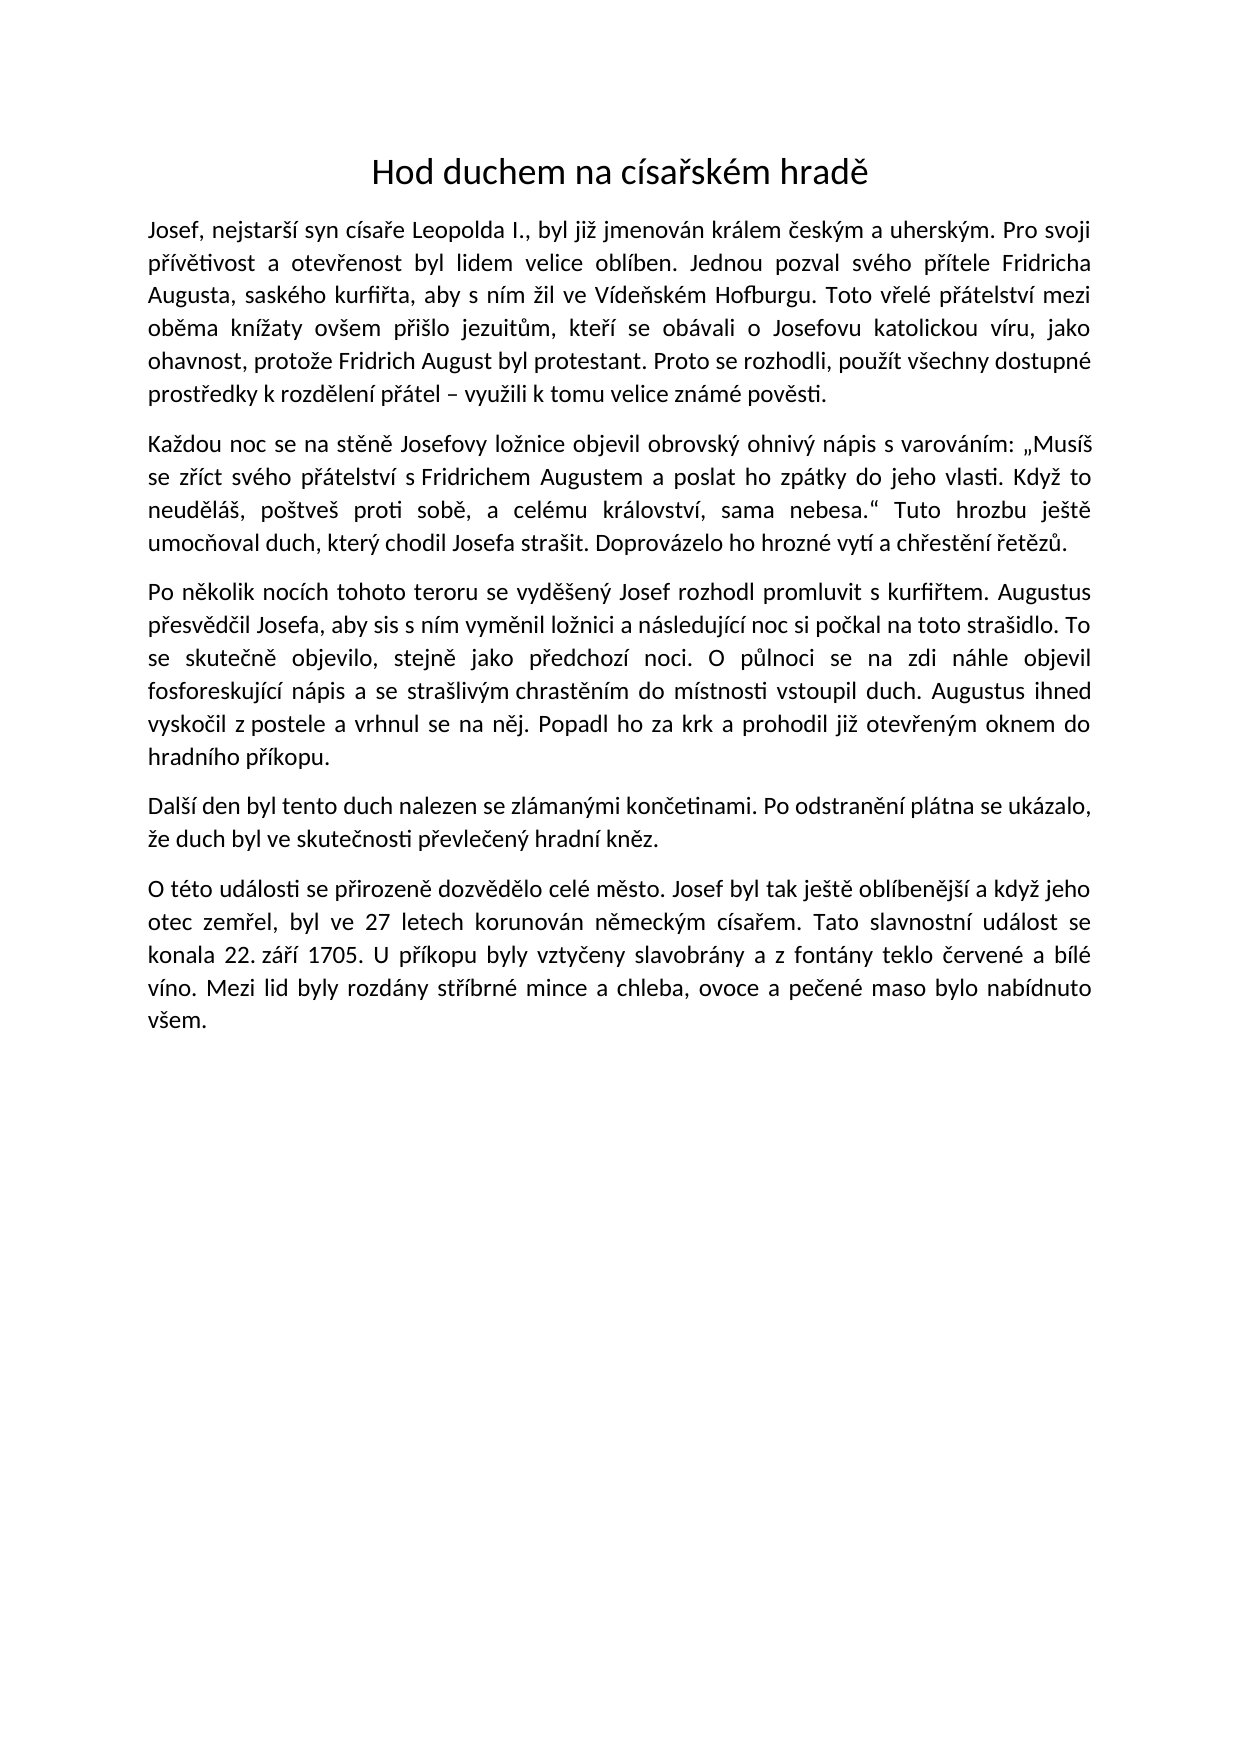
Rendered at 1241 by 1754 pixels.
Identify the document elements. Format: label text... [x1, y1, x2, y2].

text Hod duchem na císařském hradě [148, 148, 1093, 193]
text Josef, nejstarší syn císaře Leopolda I., byl již jmenován králem českým a uherským. Pro svoji přívětivost a otevřenost byl lidem velice oblíben. Jednou pozval svého přítele Fridricha Augusta, saského kurfiřta, aby s ním žil ve Vídeňském Hofburgu. Toto vřelé přátelství mezi oběma knížaty ovšem přišlo jezuitům, kteří se obávali o Josefovu katolickou víru, jako ohavnost, protože Fridrich August byl protestant. Proto se rozhodli, použít všechny dostupné prostředky k rozdělení přátel – využili k tomu velice známé pověsti. [148, 214, 1093, 409]
text Po několik nocích tohoto teroru se vyděšený Josef rozhodl promluvit s kurfiřtem. Augustus přesvědčil Josefa, aby sis s ním vyměnil ložnici a následující noc si počkal na toto strašidlo. To se skutečně objevilo, stejně jako předchozí noci. O půlnoci se na zdi náhle objevil fosforeskující nápis a se strašlivým chrastěním do místnosti vstoupil duch. Augustus ihned vyskočil z postele a vrhnul se na něj. Popadl ho za krk a prohodil již otevřeným oknem do hradního příkopu. [148, 576, 1093, 771]
text O této události se přirozeně dozvědělo celé město. Josef byl tak ještě oblíbenější a když jeho otec zemřel, byl ve 27 letech korunován německým císařem. Tato slavnostní událost se konala 22. září 1705. U příkopu byly vztyčeny slavobrány a z fontány teklo červené a bílé víno. Mezi lid byly rozdány stříbrné mince a chleba, ovoce a pečené maso bylo nabídnuto všem. [148, 873, 1093, 1035]
text Každou noc se na stěně Josefovy ložnice objevil obrovský ohnivý nápis s varováním: „Musíš se zříct svého přátelství s Fridrichem Augustem a poslat ho zpátky do jeho vlasti. Když to neuděláš, poštveš proti sobě, a celému království, sama nebesa.“ Tuto hrozbu ještě umocňoval duch, který chodil Josefa strašit. Doprovázelo ho hrozné vytí a chřestění řetězů. [148, 428, 1093, 557]
text Další den byl tento duch nalezen se zlámanými končetinami. Po odstranění plátna se ukázalo, že duch byl ve skutečnosti převlečený hradní kněz. [148, 790, 1093, 854]
